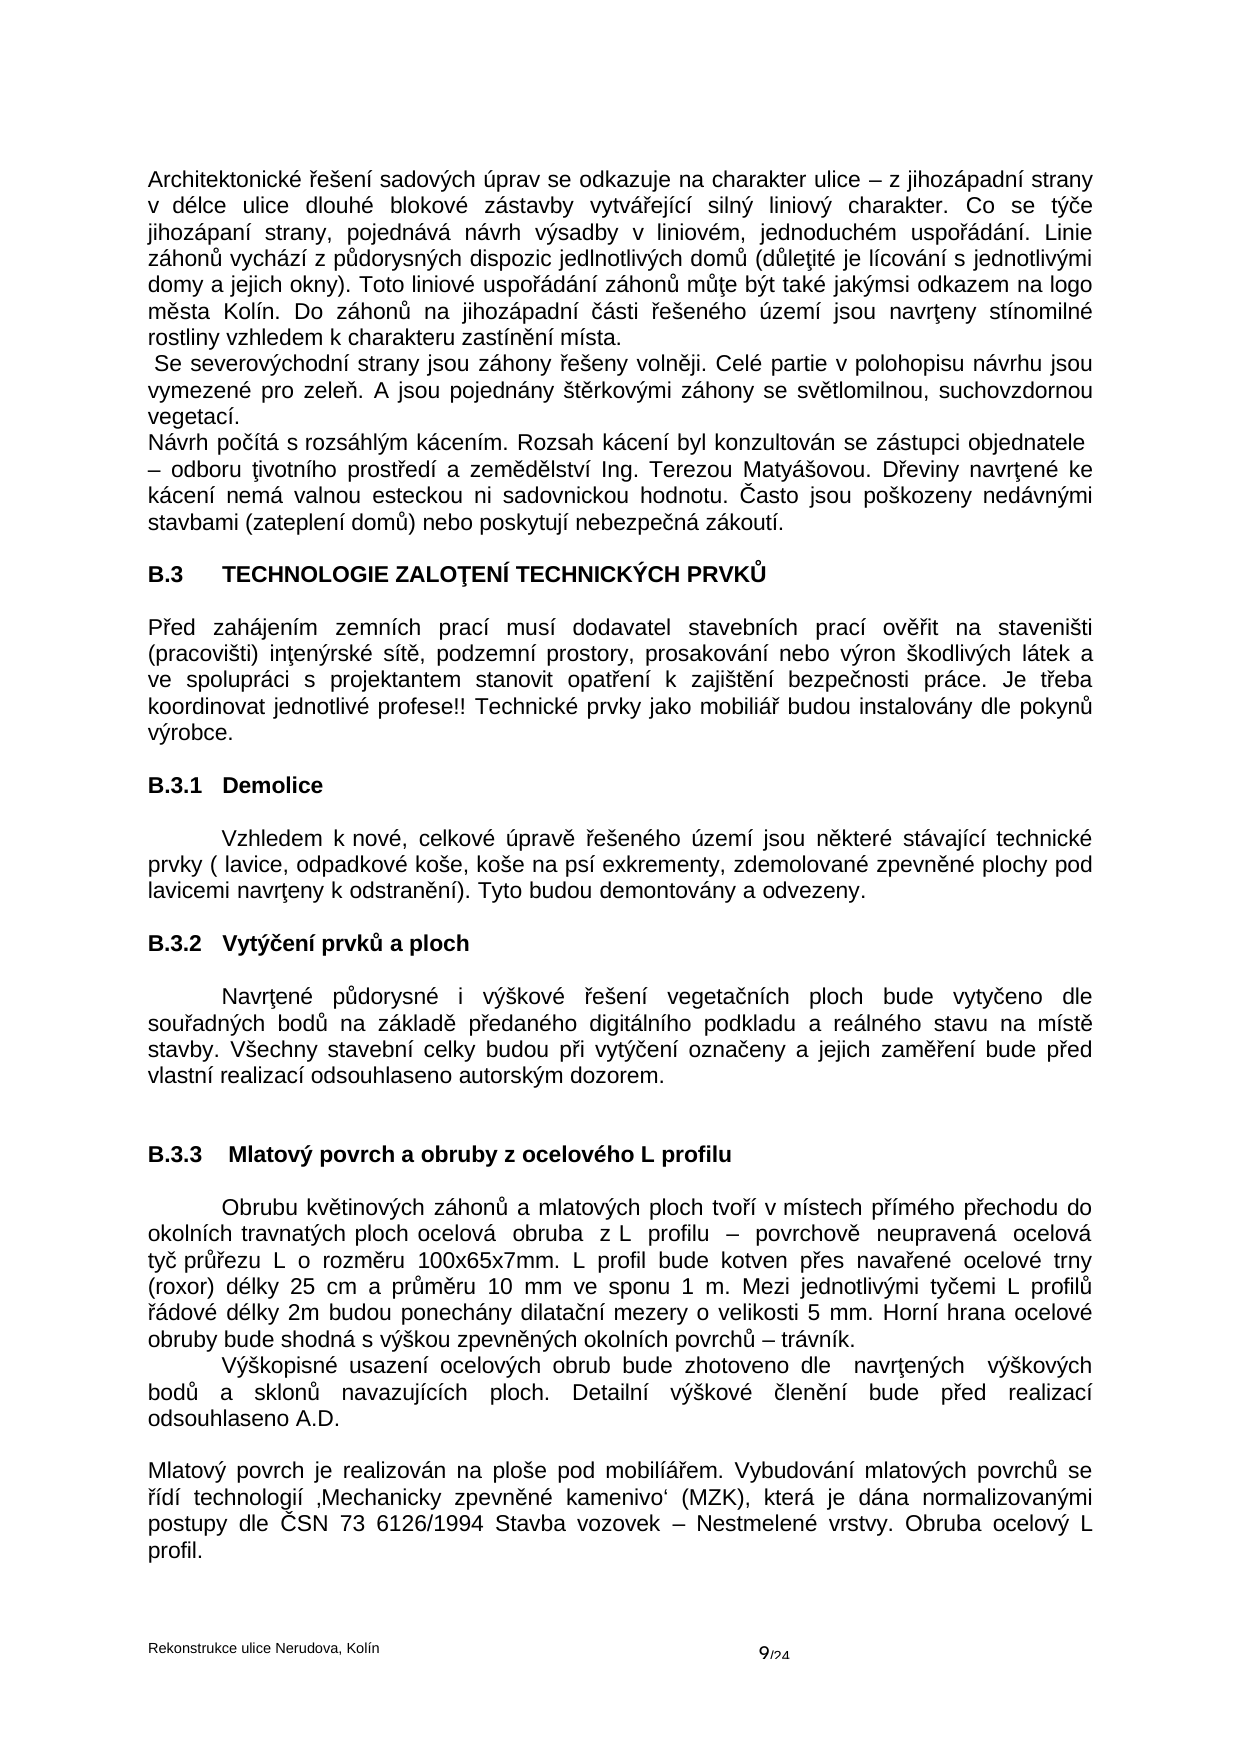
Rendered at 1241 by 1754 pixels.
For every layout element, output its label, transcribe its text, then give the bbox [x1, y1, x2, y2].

subtitle Demolice [148, 772, 1105, 798]
text Se severovýchodní strany jsou záhony řešeny volněji. Celé partie v polohopisu návrhu jsou vymezené pro zeleň. A jsou pojednány štěrkovými záhony se světlomilnou, suchovzdornou vegetací. [148, 350, 1093, 429]
text Výškopisné usazení ocelových obrub bude zhotoveno dle navrţených výškových bodů a sklonů navazujících ploch. Detailní výškové členění bude před realizací odsouhlaseno A.D. [148, 1352, 1093, 1431]
text Vzhledem k nové, celkové úpravě řešeného území jsou některé stávající technické prvky ( lavice, odpadkové koše, koše na psí exkrementy, zdemolované zpevněné plochy pod lavicemi navrţeny k odstranění). Tyto budou demontovány a odvezeny. [148, 825, 1093, 904]
text Navrţené půdorysné i výškové řešení vegetačních ploch bude vytyčeno dle souřadných bodů na základě předaného digitálního podkladu a reálného stavu na místě stavby. Všechny stavební celky budou při vytýčení označeny a jejich zaměření bude před vlastní realizací odsouhlaseno autorským dozorem. [148, 983, 1093, 1088]
text Návrh počítá s rozsáhlým kácením. Rozsah kácení byl konzultován se zástupci objednatele [148, 429, 1105, 456]
subtitle TECHNOLOGIE ZALOŢENÍ TECHNICKÝCH PRVKŮ [148, 561, 1105, 587]
subtitle Mlatový povrch a obruby z ocelového L profilu [148, 1141, 1105, 1168]
subtitle Vytýčení prvků a ploch [148, 930, 1105, 956]
text Obrubu květinových záhonů a mlatových ploch tvoří v místech přímého přechodu do okolních travnatých ploch ocelová obruba z L profilu – povrchově neupravená ocelová tyč průřezu L o rozměru 100x65x7mm. L profil bude kotven přes navařené ocelové trny (roxor) délky 25 cm a průměru 10 mm ve sponu 1 m. Mezi jednotlivými tyčemi L profilů řádové délky 2m budou ponechány dilatační mezery o velikosti 5 mm. Horní hrana ocelové obruby bude shodná s výškou zpevněných okolních povrchů – trávník. [148, 1194, 1093, 1352]
text Před zahájením zemních prací musí dodavatel stavebních prací ověřit na staveništi (pracovišti) inţenýrské sítě, podzemní prostory, prosakování nebo výron škodlivých látek a ve spolupráci s projektantem stanovit opatření k zajištění bezpečnosti práce. Je třeba koordinovat jednotlivé profese!! Technické prvky jako mobiliář budou instalovány dle pokynů výrobce. [148, 614, 1093, 746]
text Mlatový povrch je realizován na ploše pod mobilíářem. Vybudování mlatových povrchů se řídí technologií ‚Mechanicky zpevněné kamenivo‘ (MZK), která je dána normalizovanými postupy dle ČSN 73 6126/1994 Stavba vozovek – Nestmelené vrstvy. Obruba ocelový L profil. [148, 1457, 1093, 1563]
text – odboru ţivotního prostředí a zemědělství Ing. Terezou Matyášovou. Dřeviny navrţené ke kácení nemá valnou esteckou ni sadovnickou hodnotu. Často jsou poškozeny nedávnými stavbami (zateplení domů) nebo poskytují nebezpečná zákoutí. [148, 456, 1093, 535]
text Architektonické řešení sadových úprav se odkazuje na charakter ulice – z jihozápadní strany v délce ulice dlouhé blokové zástavby vytvářející silný liniový charakter. Co se týče jihozápaní strany, pojednává návrh výsadby v liniovém, jednoduchém uspořádání. Linie záhonů vychází z půdorysných dispozic jedlnotlivých domů (důleţité je lícování s jednotlivými domy a jejich okny). Toto liniové uspořádání záhonů můţe být také jakýmsi odkazem na logo města Kolín. Do záhonů na jihozápadní části řešeného území jsou navrţeny stínomilné rostliny vzhledem k charakteru zastínění místa. [148, 166, 1093, 350]
